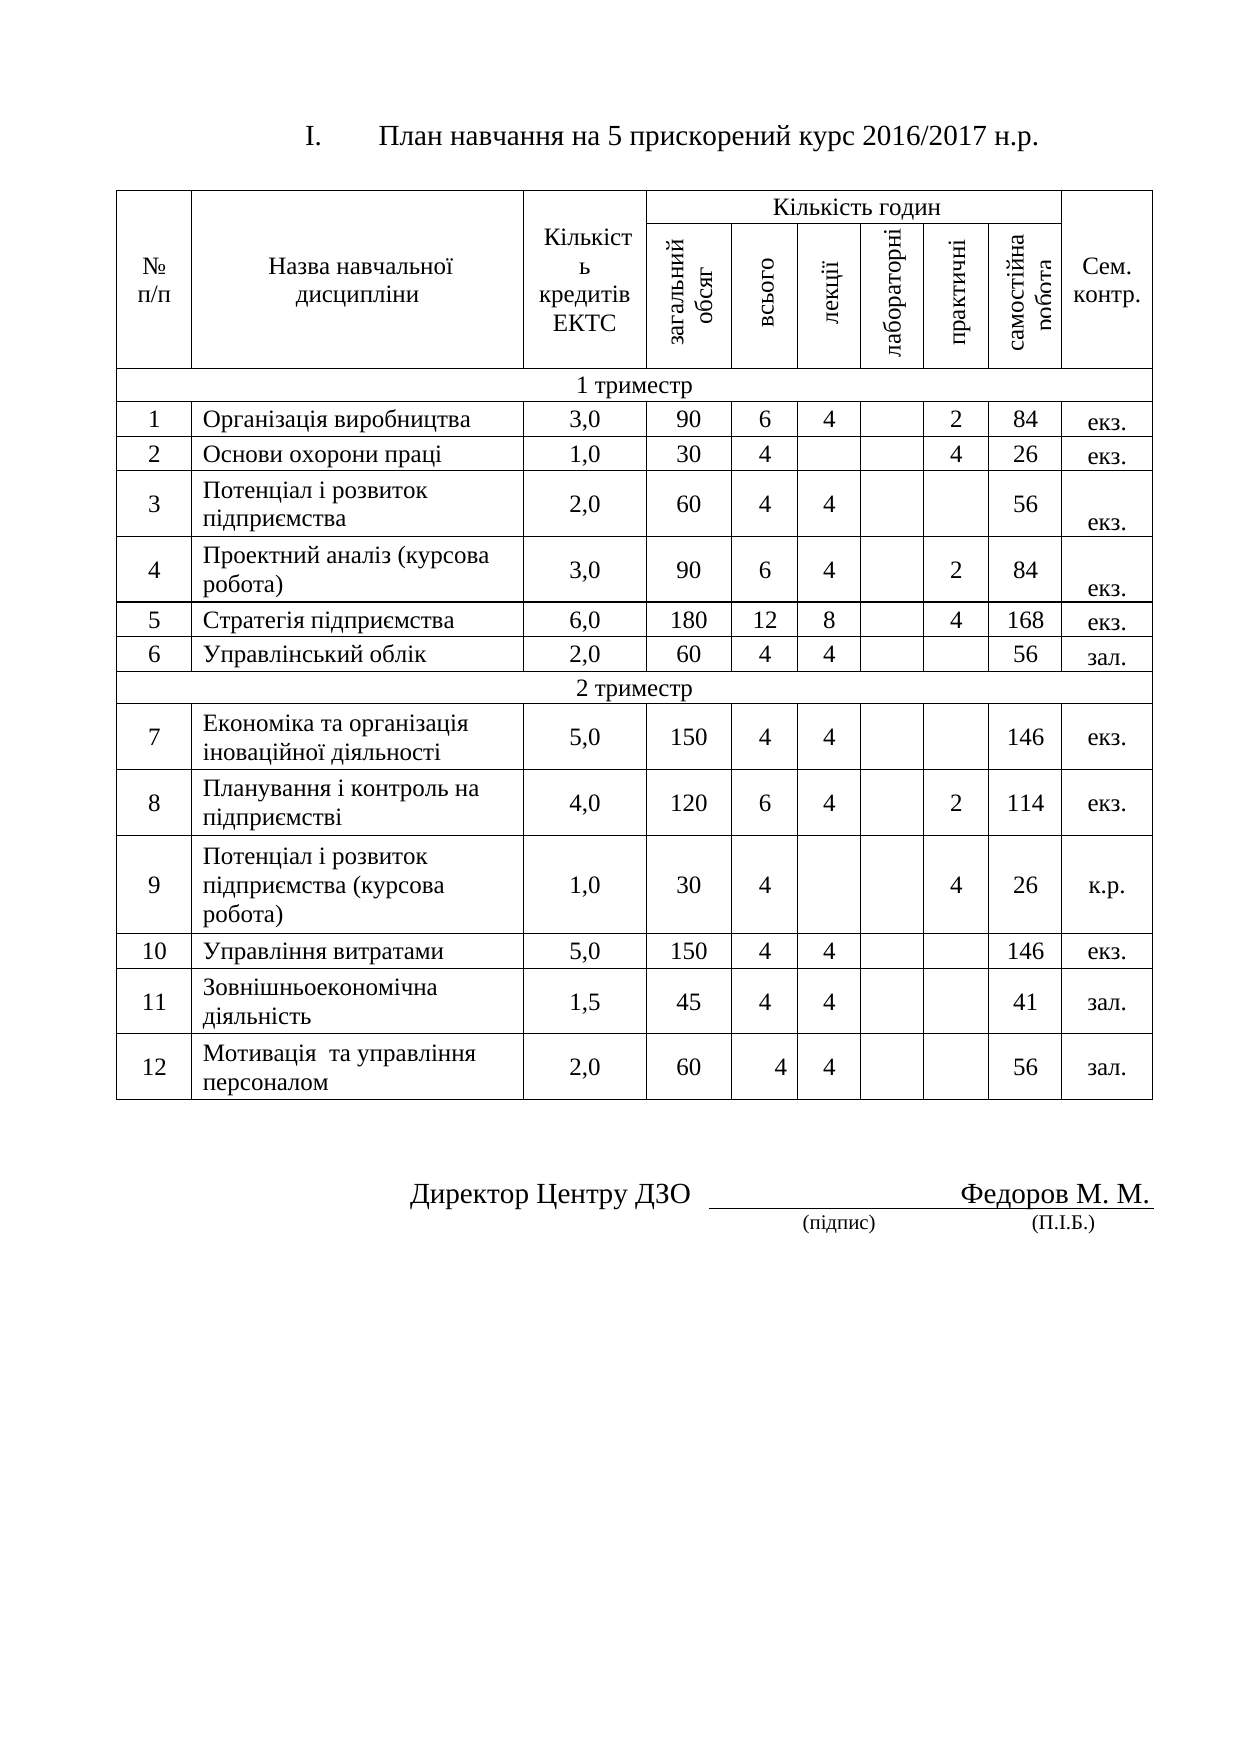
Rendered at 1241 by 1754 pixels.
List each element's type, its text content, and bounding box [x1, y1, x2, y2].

table_cell 7 [117, 704, 191, 769]
table_header № п/п [117, 191, 191, 368]
table_cell [861, 704, 923, 769]
table_cell 2 триместр [117, 672, 1152, 703]
table_cell 6 [732, 537, 797, 601]
table_cell 2,0 [524, 637, 646, 671]
table_cell Стратегія підприємства [192, 603, 523, 636]
list (підпис) (П.І.Б.) [532, 1210, 1152, 1234]
table_cell 5,0 [524, 934, 646, 968]
table_cell 1 [117, 402, 191, 436]
table_cell 8 [117, 770, 191, 834]
table_cell 4 [798, 537, 860, 601]
table_cell Потенціал і розвиток підприємства (курсова робота) [192, 836, 523, 933]
table_cell 2 [924, 402, 988, 436]
table_cell 9 [117, 836, 191, 933]
table_cell екз. [1062, 770, 1152, 834]
table_cell 114 [989, 770, 1061, 834]
table_cell 30 [647, 836, 731, 933]
table_cell [861, 836, 923, 933]
table_cell 12 [117, 1034, 191, 1099]
table_cell 84 [989, 402, 1061, 436]
table_cell [861, 770, 923, 834]
table_cell 56 [989, 1034, 1061, 1099]
table_cell 4 [798, 934, 860, 968]
table_cell 4 [117, 537, 191, 601]
table_cell 4 [924, 437, 988, 470]
table_cell 1,0 [524, 836, 646, 933]
table_cell 4 [732, 836, 797, 933]
table_cell 4 [798, 770, 860, 834]
table_cell 4 [732, 704, 797, 769]
table_cell 3 [117, 471, 191, 536]
table_cell 150 [647, 704, 731, 769]
table_cell 6 [117, 637, 191, 671]
table_cell 4 [798, 969, 860, 1033]
table_cell [924, 637, 988, 671]
table_cell екз. [1062, 603, 1152, 636]
table_cell 5 [117, 603, 191, 636]
table_cell [861, 934, 923, 968]
table_cell Основи охорони праці [192, 437, 523, 470]
table_cell зал. [1062, 1034, 1152, 1099]
table_cell [924, 934, 988, 968]
table_cell Проектний аналіз (курсова робота) [192, 537, 523, 601]
table_cell 4 [798, 1034, 860, 1099]
table_cell [861, 637, 923, 671]
table_cell 4,0 [524, 770, 646, 834]
table_cell [861, 437, 923, 470]
table_cell 180 [647, 603, 731, 636]
table_cell 4 [924, 836, 988, 933]
table_cell екз. [1062, 537, 1152, 601]
table_cell 4 [732, 437, 797, 470]
table_cell 2 [924, 770, 988, 834]
table_cell екз. [1062, 437, 1152, 470]
table_cell зал. [1062, 637, 1152, 671]
table_cell 10 [117, 934, 191, 968]
table_cell 4 [798, 402, 860, 436]
table_cell 56 [989, 637, 1061, 671]
table_cell [861, 471, 923, 536]
list План навчання на 5 прискорений курс 2016/2017 н.р. [118, 118, 1152, 152]
table_cell 1 триместр [117, 369, 1152, 401]
table_cell 26 [989, 836, 1061, 933]
table_cell 4 [798, 637, 860, 671]
table_header Кількість кредитів EКТС [524, 191, 646, 368]
table_cell 146 [989, 934, 1061, 968]
table_cell [924, 969, 988, 1033]
table_cell Мотивація та управління персоналом [192, 1034, 523, 1099]
table_cell 12 [732, 603, 797, 636]
table_cell 60 [647, 637, 731, 671]
table_cell 26 [989, 437, 1061, 470]
table_cell [798, 437, 860, 470]
table_cell 41 [989, 969, 1061, 1033]
table_cell 4 [924, 603, 988, 636]
table_cell 4 [798, 471, 860, 536]
table_cell практичні [924, 224, 988, 368]
table_cell 146 [989, 704, 1061, 769]
table_cell [924, 704, 988, 769]
table_cell [861, 537, 923, 601]
table_cell Управлінський облік [192, 637, 523, 671]
table_cell всього [732, 224, 797, 368]
table_cell [861, 1034, 923, 1099]
table_cell 2 [117, 437, 191, 470]
table_cell 2 [924, 537, 988, 601]
text Директор Центру ДЗО Федоров М. М. [118, 1177, 1152, 1210]
table_cell 120 [647, 770, 731, 834]
table_cell 2,0 [524, 471, 646, 536]
table_cell загальний обсяг [647, 224, 731, 368]
table_cell 11 [117, 969, 191, 1033]
table_cell [861, 603, 923, 636]
table_cell 4 [732, 637, 797, 671]
table_cell 6 [732, 770, 797, 834]
table_header Сем. контр. [1062, 191, 1152, 368]
table_cell 5,0 [524, 704, 646, 769]
table_cell зал. [1062, 969, 1152, 1033]
table_cell Зовнішньоекономічна діяльність [192, 969, 523, 1033]
table_cell 30 [647, 437, 731, 470]
table_cell [798, 836, 860, 933]
table_cell 84 [989, 537, 1061, 601]
table_cell 6,0 [524, 603, 646, 636]
table_cell 1,0 [524, 437, 646, 470]
table_cell 60 [647, 471, 731, 536]
table_header Назва навчальної дисципліни [192, 191, 523, 368]
table_cell 56 [989, 471, 1061, 536]
table_cell [861, 969, 923, 1033]
table_cell 4 [732, 1034, 797, 1099]
table_cell лекції [798, 224, 860, 368]
table_cell Потенціал і розвиток підприємства [192, 471, 523, 536]
table_cell 6 [732, 402, 797, 436]
table_cell 2,0 [524, 1034, 646, 1099]
table_cell 3,0 [524, 537, 646, 601]
table_cell 4 [732, 934, 797, 968]
table_cell 168 [989, 603, 1061, 636]
table_cell Планування і контроль на підприємстві [192, 770, 523, 834]
table_cell 90 [647, 537, 731, 601]
table_cell к.р. [1062, 836, 1152, 933]
table_cell 3,0 [524, 402, 646, 436]
table_header Кількість годин [647, 191, 1061, 223]
table_cell [861, 402, 923, 436]
table_cell 4 [732, 471, 797, 536]
table_cell Управління витратами [192, 934, 523, 968]
table_cell 150 [647, 934, 731, 968]
table_cell 4 [798, 704, 860, 769]
table_cell [924, 471, 988, 536]
table_cell 60 [647, 1034, 731, 1099]
table_cell екз. [1062, 402, 1152, 436]
table_cell Економіка та організація іноваційної діяльності [192, 704, 523, 769]
table_cell 4 [732, 969, 797, 1033]
table_cell [924, 1034, 988, 1099]
table_cell 90 [647, 402, 731, 436]
table_cell 1,5 [524, 969, 646, 1033]
table_cell Організація виробництва [192, 402, 523, 436]
table_cell лабораторні [861, 224, 923, 368]
table_cell самостійна робота [989, 224, 1061, 368]
table_cell екз. [1062, 704, 1152, 769]
table_cell екз. [1062, 471, 1152, 536]
table_cell 45 [647, 969, 731, 1033]
table_cell екз. [1062, 934, 1152, 968]
table_cell 8 [798, 603, 860, 636]
